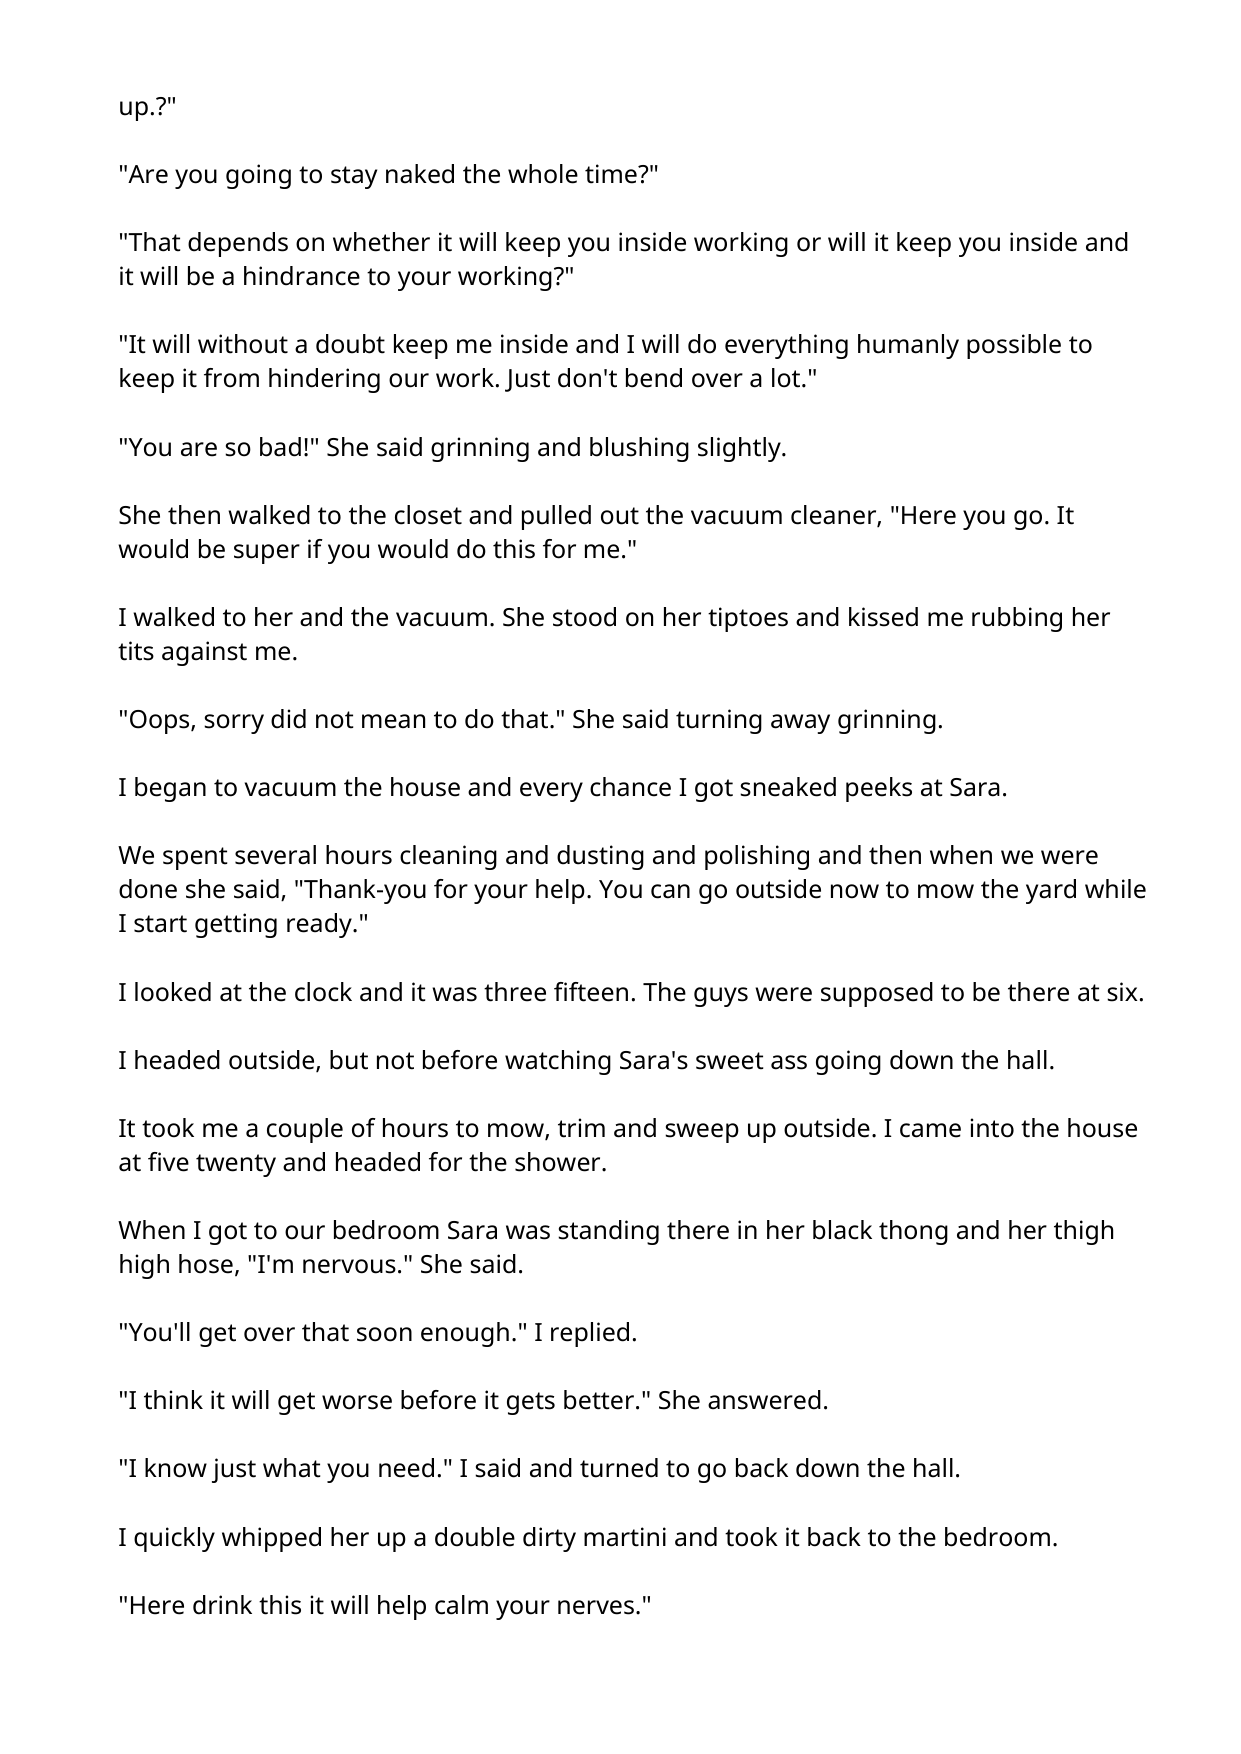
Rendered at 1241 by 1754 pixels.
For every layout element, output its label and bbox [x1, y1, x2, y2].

text [118, 89, 1152, 1656]
